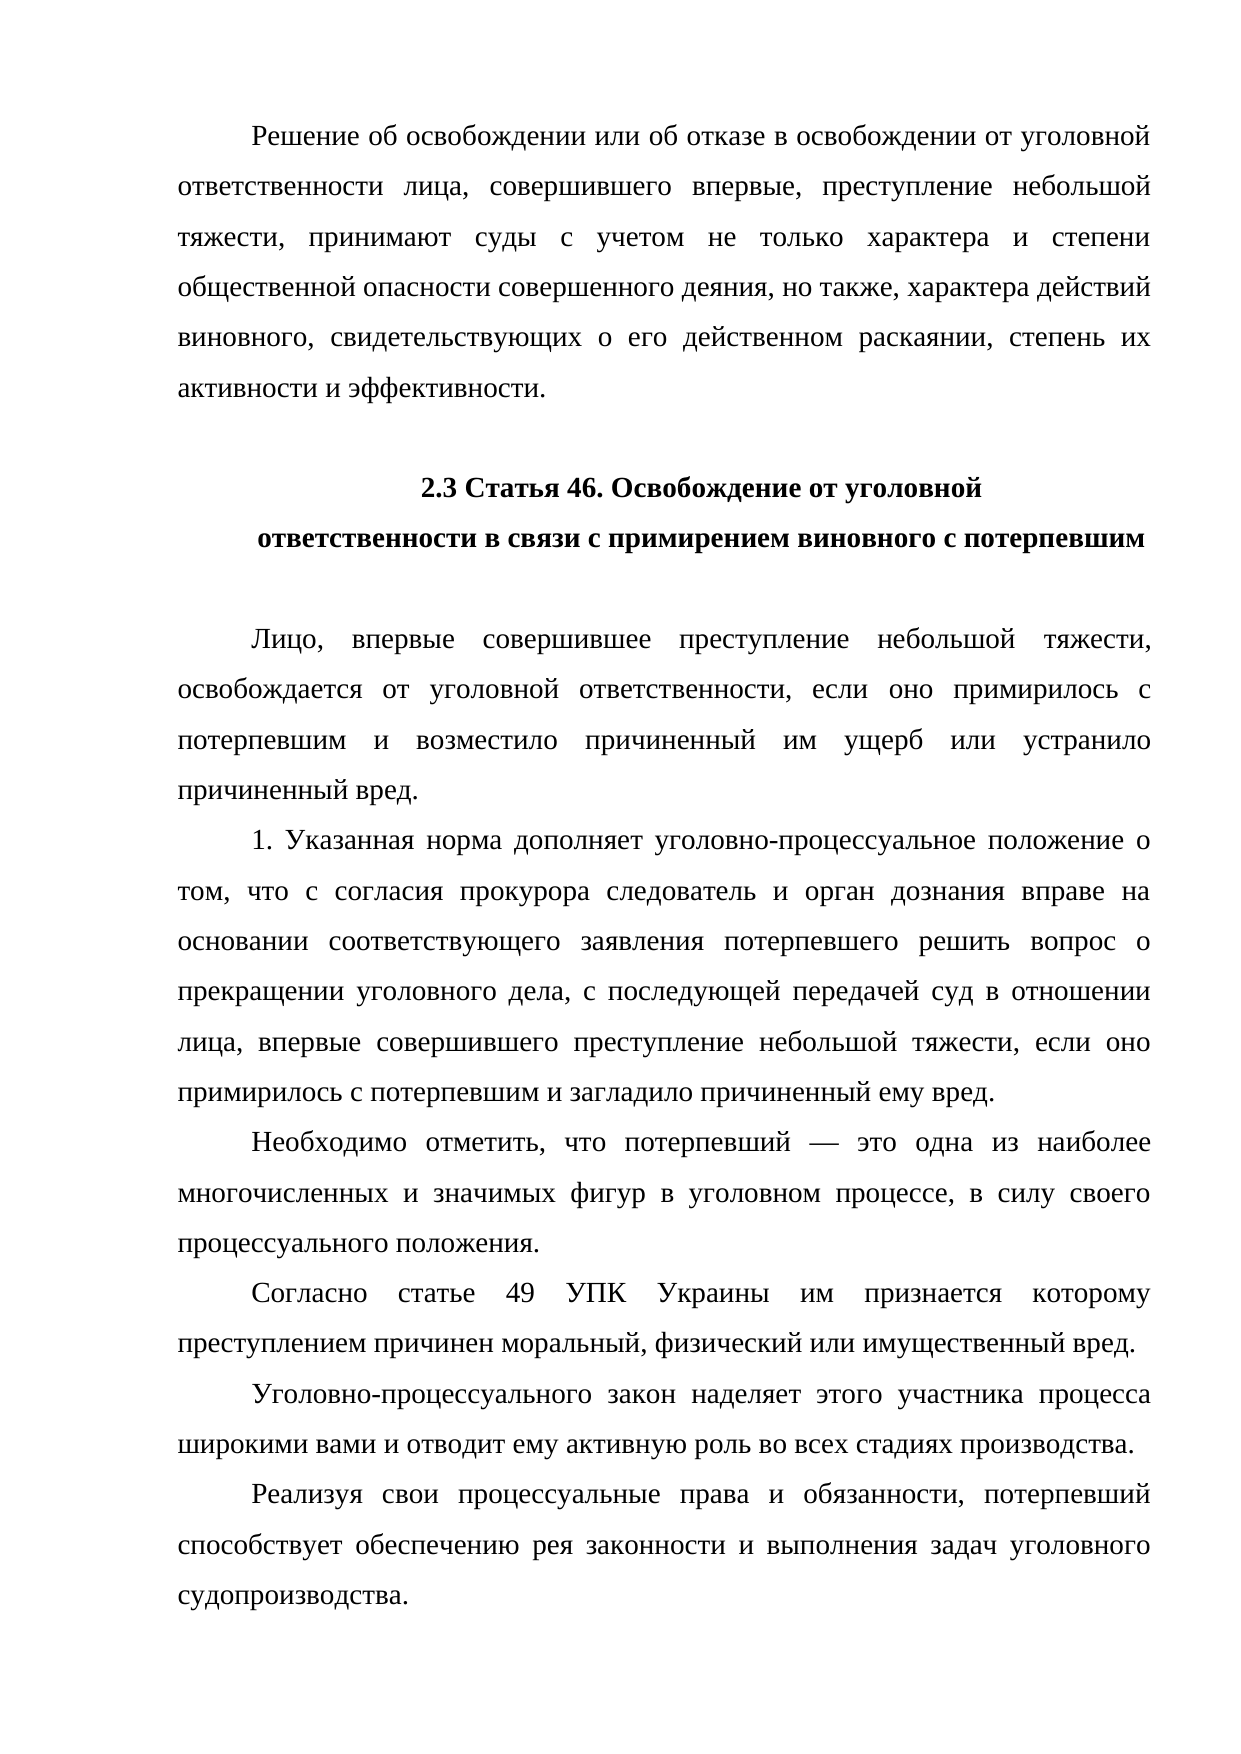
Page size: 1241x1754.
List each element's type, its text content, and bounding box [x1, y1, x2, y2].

text Лицо, впервые совершившее преступление небольшой тяжести, освобождается от уголовной ответственности, если оно примирилось с потерпевшим и возместило причиненный им ущерб или устранило причиненный вред. [177, 621, 1152, 806]
text Уголовно-процессуального закон наделяет этого участника процесса широкими вами и отводит ему активную роль во всех стадиях производства. [177, 1376, 1152, 1460]
text 2.3 Статья 46. Освобождение от уголовной [177, 470, 1152, 504]
text Решение об освобождении или об отказе в освобождении от уголовной ответственности лица, совершившего впервые, преступление небольшой тяжести, принимают суды с учетом не только характера и степени общественной опасности совершенного деяния, но также, характера действий виновного, свидетельствующих о его действенном раскаянии, степень их активности и эффективности. [177, 118, 1152, 403]
text Реализуя свои процессуальные права и обязанности, потерпевший способствует обеспечению рея законности и выполнения задач уголовного судопроизводства. [177, 1477, 1152, 1611]
text Согласно статье 49 УПК Украины им признается которому преступлением причинен моральный, физический или имущественный вред. [177, 1275, 1152, 1359]
text 1. Указанная норма дополняет уголовно-процессуальное положение о том, что с согласия прокурора следователь и орган дознания вправе на основании соответствующего заявления потерпевшего решить вопрос о прекращении уголовного дела, с последующей передачей суд в отношении лица, впервые совершившего преступление небольшой тяжести, если оно примирилось с потерпевшим и загладило причиненный ему вред. [177, 822, 1152, 1108]
text ответственности в связи с примирением виновного с потерпевшим [177, 521, 1152, 554]
text Необходимо отметить, что потерпевший — это одна из наиболее многочисленных и значимых фигур в уголовном процессе, в силу своего процессуального положения. [177, 1124, 1152, 1258]
